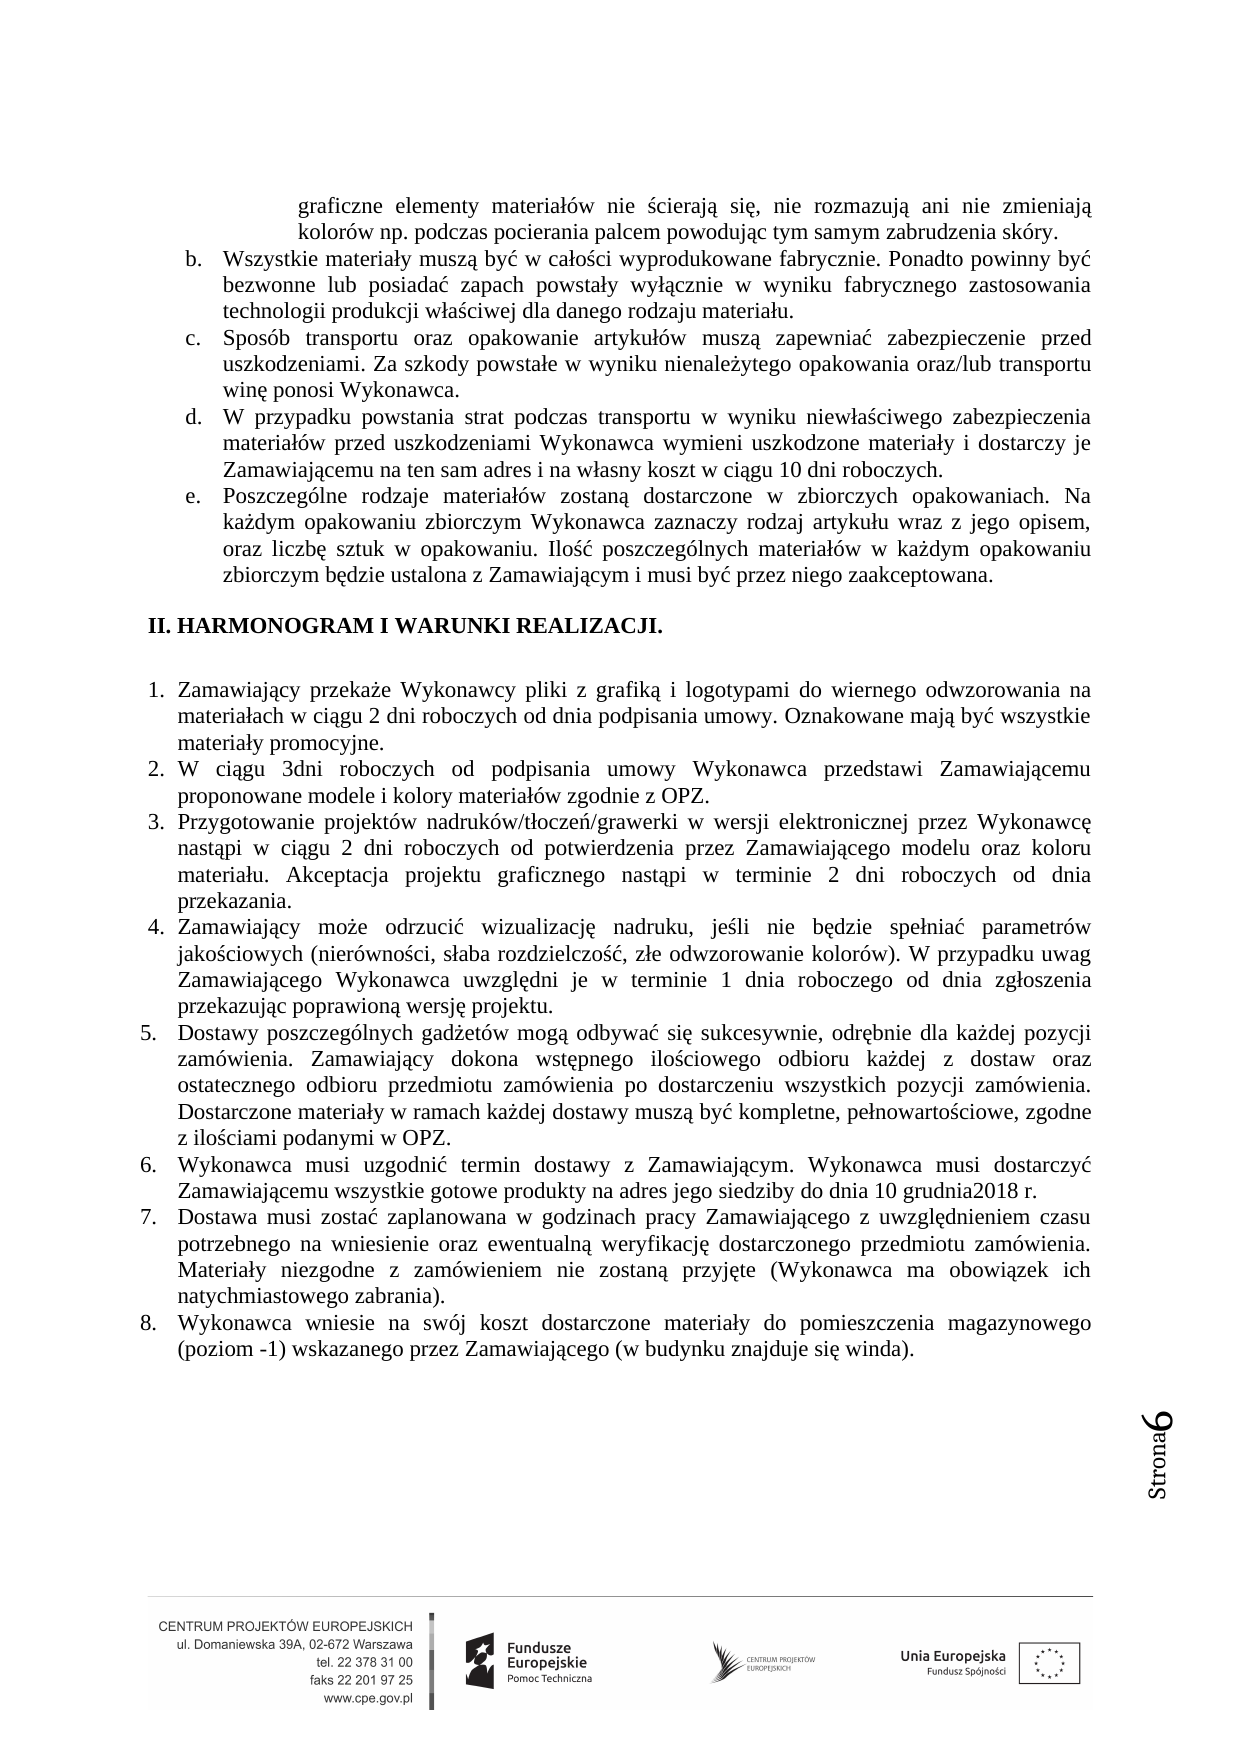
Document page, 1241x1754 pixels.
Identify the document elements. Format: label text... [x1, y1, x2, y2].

list Sposób transportu oraz opakowanie artykułów muszą zapewniać zabezpieczenie przed uszkodzeniami. Za szkody powstałe w wyniku nienależytego opakowania oraz/lub transportu winę ponosi Wykonawca. [185, 324, 1093, 403]
picture [147, 1596, 1094, 1710]
list Wszystkie materiały muszą być w całości wyprodukowane fabrycznie. Ponadto powinny być bezwonne lub posiadać zapach powstały wyłącznie w wyniku fabrycznego zastosowania technologii produkcji właściwej dla danego rodzaju materiału. [185, 245, 1093, 324]
list Dostawa musi zostać zaplanowana w godzinach pracy Zamawiającego z uwzględnieniem czasu potrzebnego na wniesienie oraz ewentualną weryfikację dostarczonego przedmiotu zamówienia. Materiały niezgodne z zamówieniem nie zostaną przyjęte (Wykonawca ma obowiązek ich natychmiastowego zabrania). [140, 1203, 1093, 1309]
text II. HARMONOGRAM I WARUNKI REALIZACJI. [148, 612, 1093, 639]
list W ciągu 3dni roboczych od podpisania umowy Wykonawca przedstawi Zamawiającemu proponowane modele i kolory materiałów zgodnie z OPZ. [148, 755, 1093, 808]
list Dostawy poszczególnych gadżetów mogą odbywać się sukcesywnie, odrębnie dla każdej pozycji zamówienia. Zamawiający dokona wstępnego ilościowego odbioru każdej z dostaw oraz ostatecznego odbioru przedmiotu zamówienia po dostarczeniu wszystkich pozycji zamówienia. Dostarczone materiały w ramach każdej dostawy muszą być kompletne, pełnowartościowe, zgodne z ilościami podanymi w OPZ. [140, 1019, 1093, 1151]
list Wykonawca musi uzgodnić termin dostawy z Zamawiającym. Wykonawca musi dostarczyć Zamawiającemu wszystkie gotowe produkty na adres jego siedziby do dnia 10 grudnia2018 r. [140, 1151, 1093, 1203]
list Wykonawca wniesie na swój koszt dostarczone materiały do pomieszczenia magazynowego (poziom -1) wskazanego przez Zamawiającego (w budynku znajduje się winda). [140, 1309, 1093, 1361]
list W przypadku powstania strat podczas transportu w wyniku niewłaściwego zabezpieczenia materiałów przed uszkodzeniami Wykonawca wymieni uszkodzone materiały i dostarczy je Zamawiającemu na ten sam adres i na własny koszt w ciągu 10 dni roboczych. [185, 403, 1093, 482]
list Zamawiający może odrzucić wizualizację nadruku, jeśli nie będzie spełniać parametrów jakościowych (nierówności, słaba rozdzielczość, złe odwzorowanie kolorów). W przypadku uwag Zamawiającego Wykonawca uwzględni je w terminie 1 dnia roboczego od dnia zgłoszenia przekazując poprawioną wersję projektu. [148, 913, 1093, 1019]
list Zamawiający przekaże Wykonawcy pliki z grafiką i logotypami do wiernego odwzorowania na materiałach w ciągu 2 dni roboczych od dnia podpisania umowy. Oznakowane mają być wszystkie materiały promocyjne. [148, 676, 1093, 755]
list Przygotowanie projektów nadruków/tłoczeń/grawerki w wersji elektronicznej przez Wykonawcę nastąpi w ciągu 2 dni roboczych od potwierdzenia przez Zamawiającego modelu oraz koloru materiału. Akceptacja projektu graficznego nastąpi w terminie 2 dni roboczych od dnia przekazania. [148, 808, 1093, 913]
list Poszczególne rodzaje materiałów zostaną dostarczone w zbiorczych opakowaniach. Na każdym opakowaniu zbiorczym Wykonawca zaznaczy rodzaj artykułu wraz z jego opisem, oraz liczbę sztuk w opakowaniu. Ilość poszczególnych materiałów w każdym opakowaniu zbiorczym będzie ustalona z Zamawiającym i musi być przez niego zaakceptowana. [185, 482, 1093, 587]
